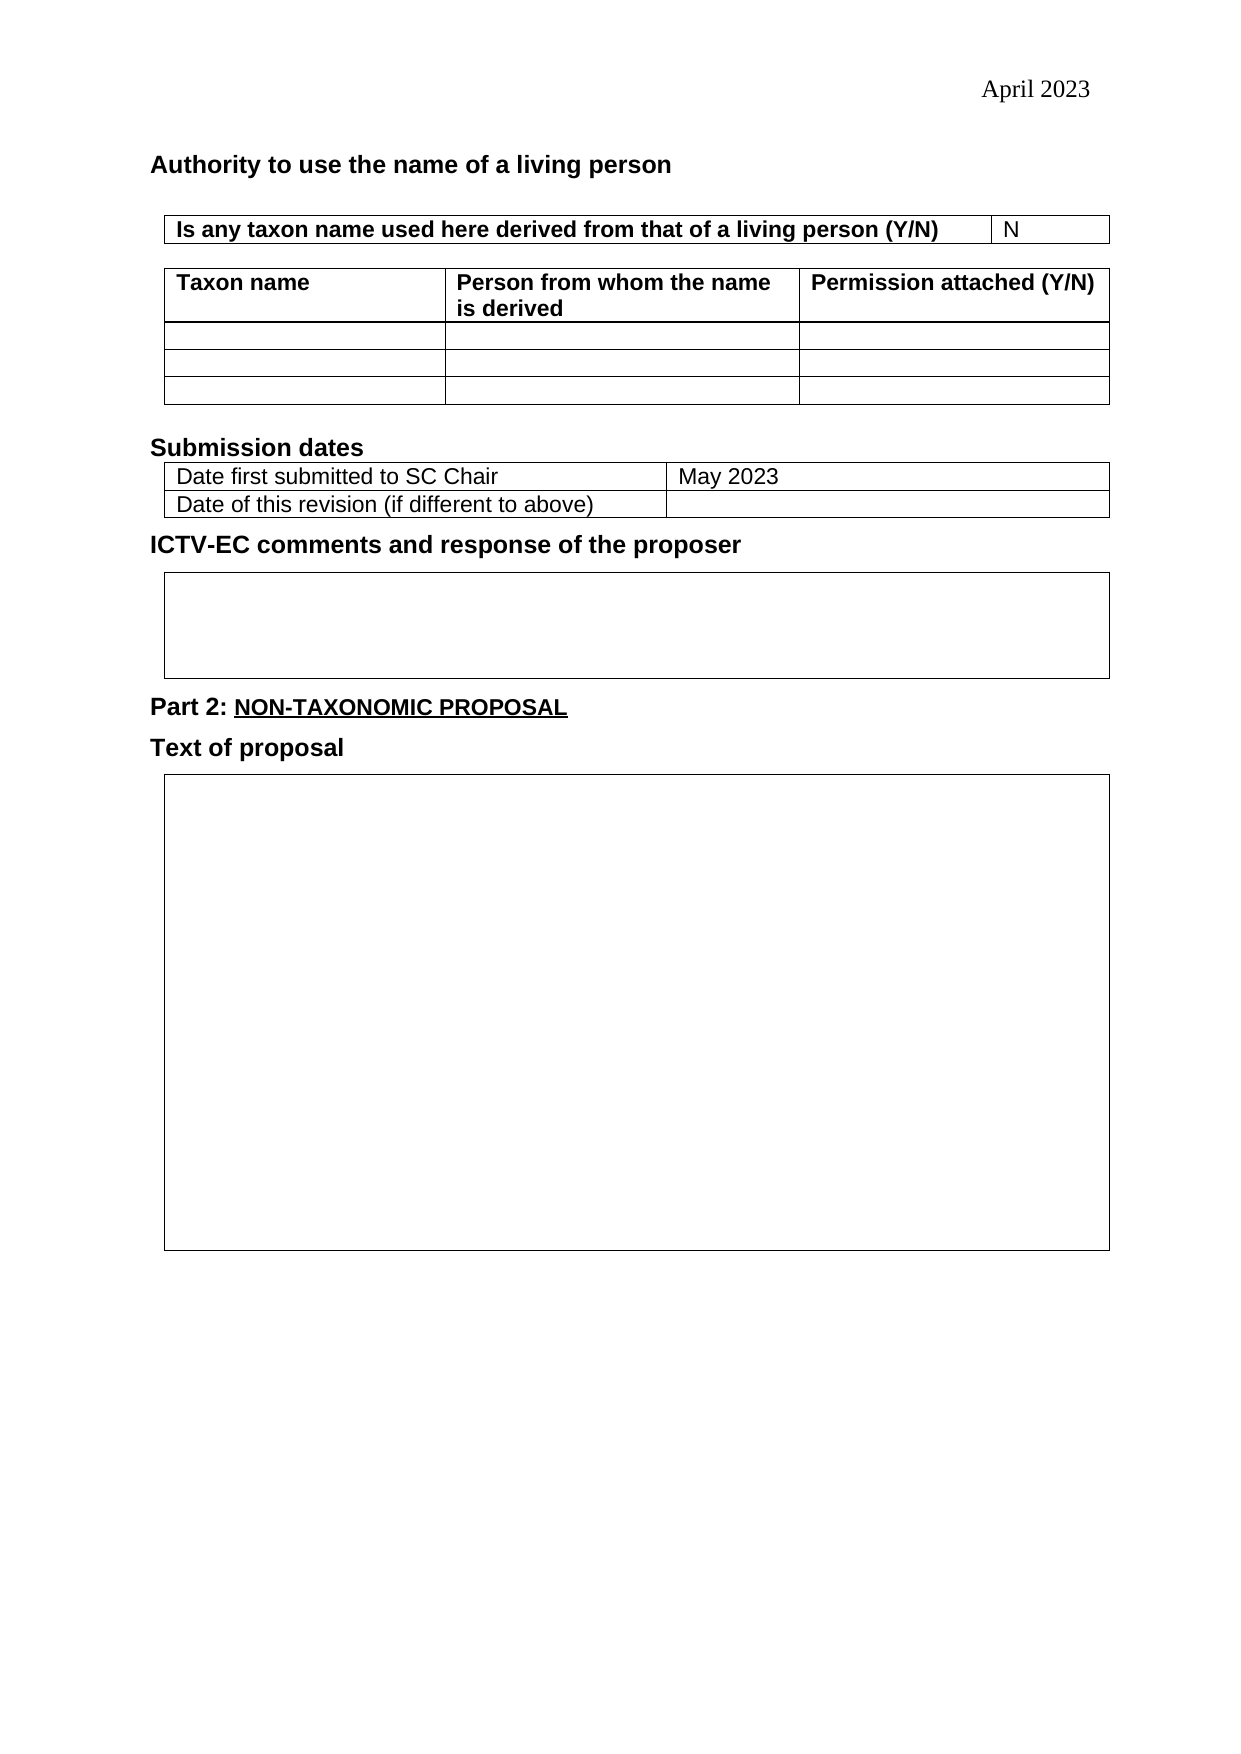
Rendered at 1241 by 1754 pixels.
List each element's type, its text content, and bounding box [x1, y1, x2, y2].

table_cell [667, 491, 1109, 517]
table_header Person from whom the name is derived [446, 269, 799, 321]
text Submission dates [150, 433, 1090, 462]
table_cell [165, 377, 445, 403]
table_cell [800, 377, 1109, 403]
table_cell [446, 350, 799, 376]
text ICTV-EC comments and response of the proposer [150, 530, 1090, 559]
table_header N [992, 216, 1109, 243]
table_cell [165, 323, 445, 349]
table_cell [800, 323, 1109, 349]
table_header Taxon name [165, 269, 445, 321]
table_cell [446, 323, 799, 349]
table_cell [800, 350, 1109, 376]
table_header Is any taxon name used here derived from that of a living person (Y/N) [165, 216, 991, 243]
table_header [165, 573, 1109, 678]
table_header [165, 775, 1109, 1249]
table_header Date first submitted to SC Chair [165, 463, 666, 489]
table_header Permission attached (Y/N) [800, 269, 1109, 321]
table_cell Date of this revision (if different to above) [165, 491, 666, 517]
text Authority to use the name of a living person [150, 150, 1090, 179]
table_cell [446, 377, 799, 403]
table_cell [165, 350, 445, 376]
text Part 2: NON-TAXONOMIC PROPOSAL [150, 692, 1090, 720]
text Text of proposal [150, 733, 1090, 762]
table_header May 2023 [667, 463, 1109, 489]
